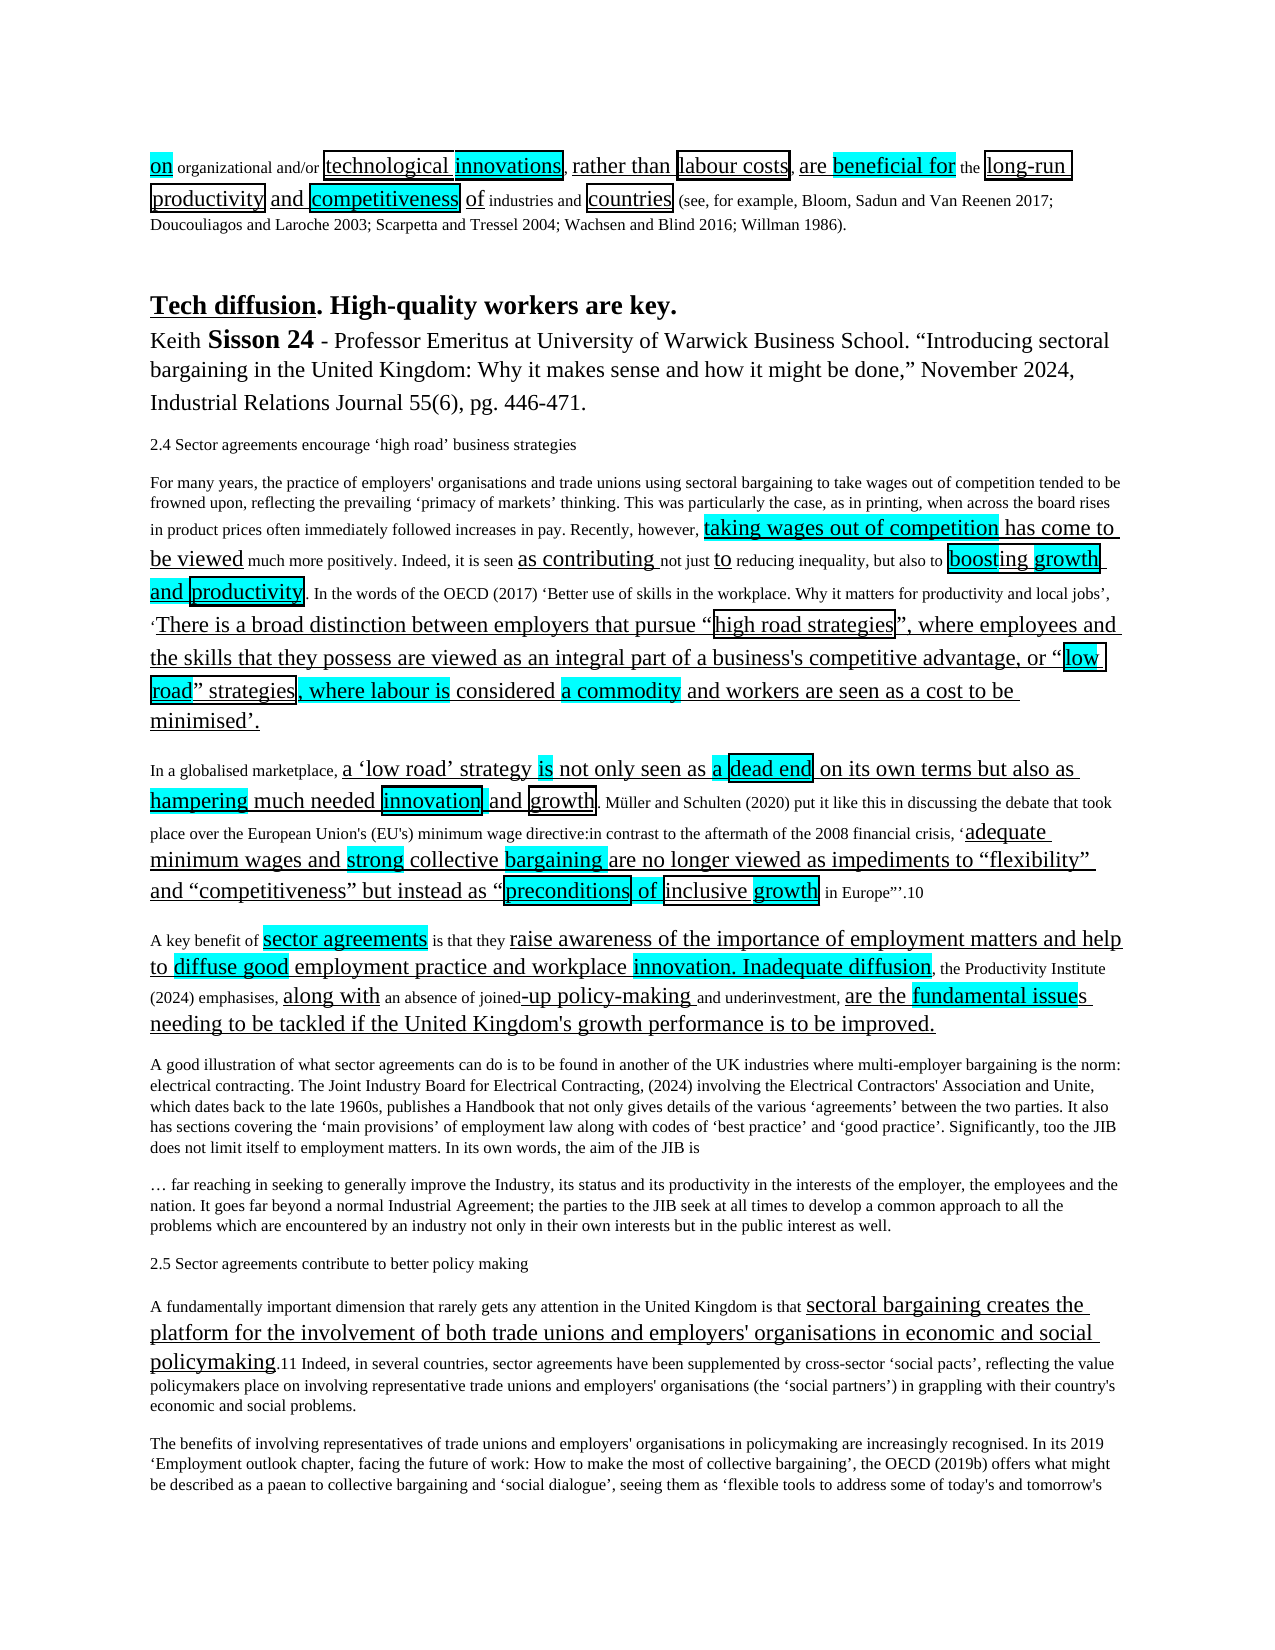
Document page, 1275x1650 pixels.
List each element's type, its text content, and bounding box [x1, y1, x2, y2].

text A fundamentally important dimension that rarely gets any attention in the United Kingdom is that sectoral bargaining creates the platform for the involvement of both trade unions and employers' organisations in economic and social policymaking.11 Indeed, in several countries, sector agreements have been supplemented by cross-sector ‘social pacts’, reflecting the value policymakers place on involving representative trade unions and employers' organisations (the ‘social partners’) in grappling with their country's economic and social problems. [150, 1291, 1125, 1415]
text Keith Sisson 24 - Professor Emeritus at University of Warwick Business School. “Introducing sectoral bargaining in the United Kingdom: Why it makes sense and how it might be done,” November 2024, Industrial Relations Journal 55(6), pg. 446-471. [150, 323, 1125, 416]
subtitle Tech diffusion. High-quality workers are key. [150, 289, 1125, 321]
text For many years, the practice of employers' organisations and trade unions using sectoral bargaining to take wages out of competition tended to be frowned upon, reflecting the prevailing ‘primacy of markets’ thinking. This was particularly the case, as in printing, when across the board rises in product prices often immediately followed increases in pay. Recently, however, taking wages out of competition has come to be viewed much more positively. Indeed, it is seen as contributing not just to reducing inequality, but also to boosting growth and productivity. In the words of the OECD (2017) ‘Better use of skills in the workplace. Why it matters for productivity and local jobs’, ‘There is a broad distinction between employers that pursue “high road strategies”, where employees and the skills that they possess are viewed as an integral part of a business's competitive advantage, or “low road” strategies, where labour is considered a commodity and workers are seen as a cost to be minimised’. [150, 472, 1125, 734]
text … far reaching in seeking to generally improve the Industry, its status and its productivity in the interests of the employer, the employees and the nation. It goes far beyond a normal Industrial Agreement; the parties to the JIB seek at all times to develop a common approach to all the problems which are encountered by an industry not only in their own interests but in the public interest as well. [150, 1175, 1125, 1235]
text 2.5 Sector agreements contribute to better policy making [150, 1253, 1125, 1273]
text 2.4 Sector agreements encourage ‘high road’ business strategies [150, 435, 1125, 454]
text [150, 1433, 1125, 1494]
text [150, 150, 1125, 234]
text A good illustration of what sector agreements can do is to be found in another of the UK industries where multi-employer bargaining is the norm: electrical contracting. The Joint Industry Board for Electrical Contracting, (2024) involving the Electrical Contractors' Association and Unite, which dates back to the late 1960s, publishes a Handbook that not only gives details of the various ‘agreements’ between the two parties. It also has sections covering the ‘main provisions’ of employment law along with codes of ‘best practice’ and ‘good practice’. Significantly, too the JIB does not limit itself to employment matters. In its own words, the aim of the JIB is [150, 1055, 1125, 1157]
text In a globalised marketplace, a ‘low road’ strategy is not only seen as a dead end on its own terms but also as hampering much needed innovation and growth. Müller and Schulten (2020) put it like this in discussing the debate that took place over the European Union's (EU's) minimum wage directive:in contrast to the aftermath of the 2008 financial crisis, ‘adequate minimum wages and strong collective bargaining are no longer viewed as impediments to “flexibility” and “competitiveness” but instead as “preconditions of inclusive growth in Europe”’.10 [150, 752, 1125, 906]
text A key benefit of sector agreements is that they raise awareness of the importance of employment matters and help to diffuse good employment practice and workplace innovation. Inadequate diffusion, the Productivity Institute (2024) emphasises, along with an absence of joined-up policy-making and underinvestment, are the fundamental issues needing to be tackled if the United Kingdom's growth performance is to be improved. [150, 925, 1125, 1036]
